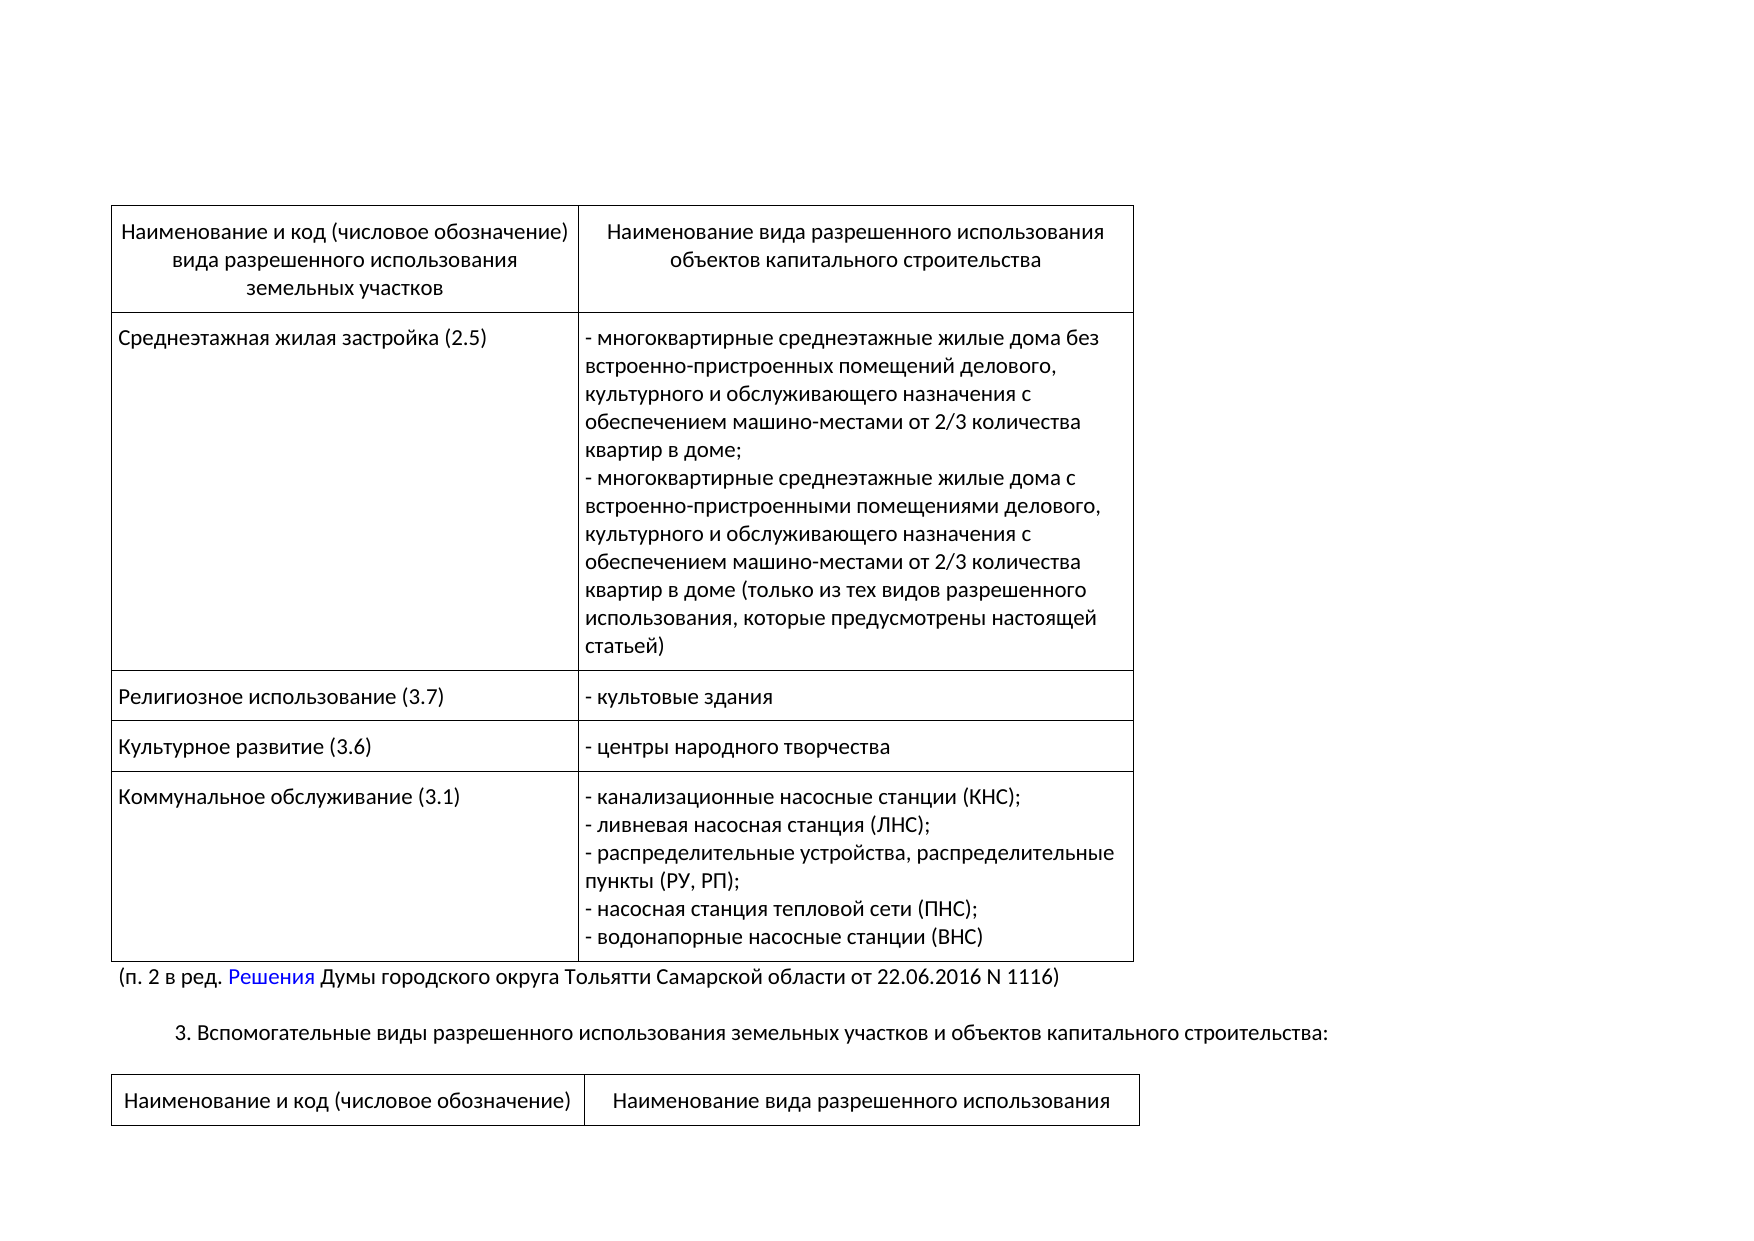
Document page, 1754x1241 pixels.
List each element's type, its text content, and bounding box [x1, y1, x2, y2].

text (п. 2 в ред. Решения Думы городского округа Тольятти Самарской области от 22.06.2016 N 1116) [118, 962, 1636, 990]
table_cell - культовые здания [579, 671, 1133, 720]
table_header Наименование и код (числовое обозначение) вида разрешенного использования земельных участков [112, 206, 578, 312]
table_header Наименование вида разрешенного использования объектов капитального строительства [579, 206, 1133, 312]
table_cell Коммунальное обслуживание (3.1) [112, 772, 578, 961]
table_cell Культурное развитие (3.6) [112, 721, 578, 771]
table_cell - центры народного творчества [579, 721, 1133, 771]
table_cell Среднеэтажная жилая застройка (2.5) [112, 313, 578, 670]
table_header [112, 1075, 584, 1124]
text 3. Вспомогательные виды разрешенного использования земельных участков и объектов капитального строительства: [118, 1018, 1636, 1046]
table_cell - канализационные насосные станции (КНС); - ливневая насосная станция (ЛНС); - распределительные устройства, распределительные пункты (РУ, РП); - насосная станция тепловой сети (ПНС); - водонапорные насосные станции (ВНС) [579, 772, 1133, 961]
table_cell Религиозное использование (3.7) [112, 671, 578, 720]
table_cell - многоквартирные среднеэтажные жилые дома без встроенно-пристроенных помещений делового, культурного и обслуживающего назначения с обеспечением машино-местами от 2/3 количества квартир в доме; - многоквартирные среднеэтажные жилые дома с встроенно-пристроенными помещениями делового, культурного и обслуживающего назначения с обеспечением машино-местами от 2/3 количества квартир в доме (только из тех видов разрешенного использования, которые предусмотрены настоящей статьей) [579, 313, 1133, 670]
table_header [585, 1075, 1139, 1124]
